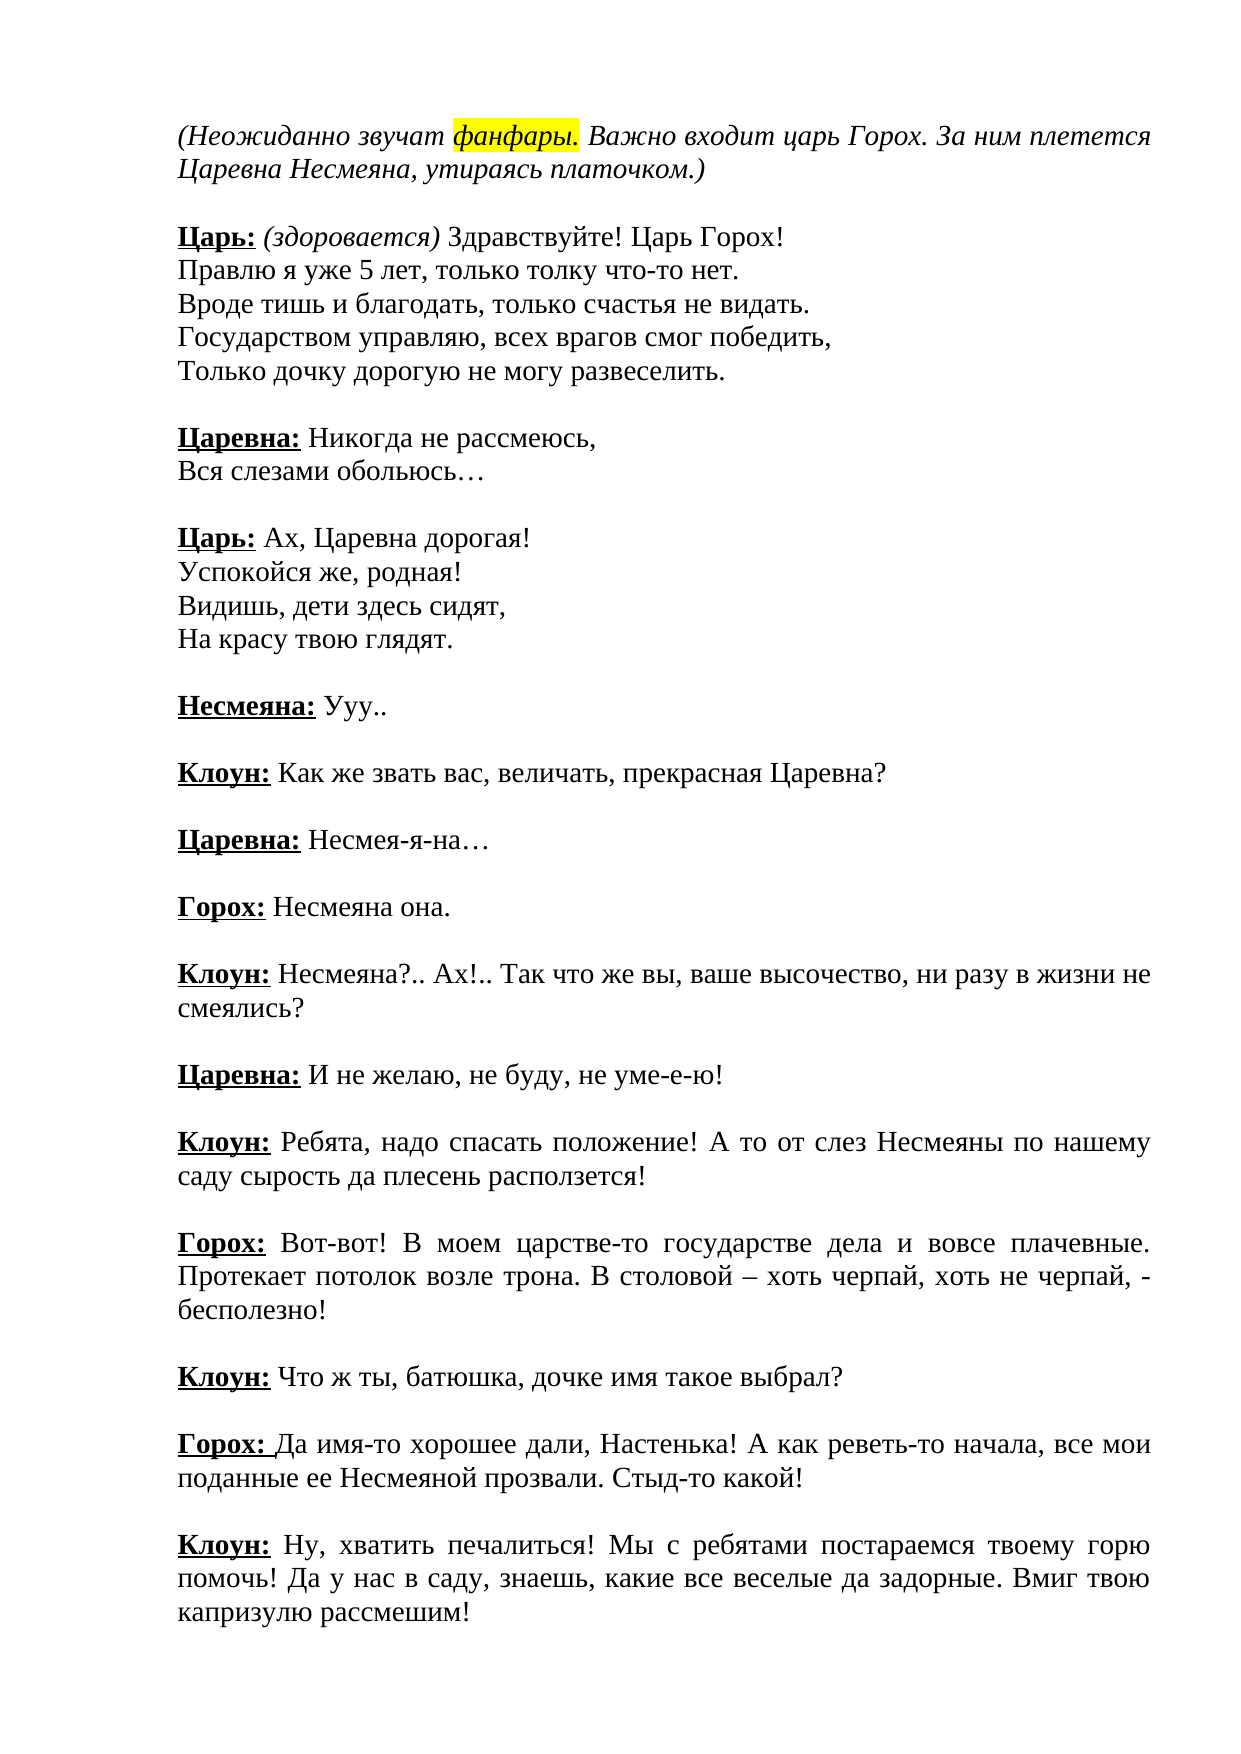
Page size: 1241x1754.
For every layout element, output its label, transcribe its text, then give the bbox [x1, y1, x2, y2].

text Горох: Да имя-то хорошее дали, Настенька! А как реветь-то начала, все мои поданные ее Несмеяной прозвали. Стыд-то какой! [177, 1426, 1152, 1493]
text (Неожиданно звучат фанфары. Важно входит царь Горох. За ним плетется Царевна Несмеяна, утираясь платочком.) [177, 118, 1152, 185]
text Клоун: Ну, хватить печалиться! Мы с ребятами постараемся твоему горю помочь! Да у нас в саду, знаешь, какие все веселые да задорные. Вмиг твою капризулю рассмешим! [177, 1527, 1152, 1627]
text Царь: Ах, Царевна дорогая! [177, 521, 1152, 554]
text Клоун: Несмеяна?.. Ах!.. Так что же вы, ваше высочество, ни разу в жизни не смеялись? [177, 957, 1152, 1024]
text Успокойся же, родная! [177, 554, 1152, 588]
text Вроде тишь и благодать, только счастья не видать. [177, 286, 1152, 319]
text Царевна: Несмея-я-на… [177, 822, 1152, 856]
text Клоун: Как же звать вас, величать, прекрасная Царевна? [177, 755, 1152, 789]
text На красу твою глядят. [177, 621, 1152, 655]
text Горох: Несмеяна она. [177, 889, 1152, 923]
text Правлю я уже 5 лет, только толку что-то нет. [177, 252, 1152, 286]
text Государством управляю, всех врагов смог победить, [177, 319, 1152, 353]
text Только дочку дорогую не могу развеселить. [177, 353, 1152, 386]
text Клоун: Что ж ты, батюшка, дочке имя такое выбрал? [177, 1359, 1152, 1393]
text Царевна: И не желаю, не буду, не уме-е-ю! [177, 1057, 1152, 1091]
text Несмеяна: Ууу.. [177, 688, 1152, 722]
text Горох: Вот-вот! В моем царстве-то государстве дела и вовсе плачевные. Протекает потолок возле трона. В столовой – хоть черпай, хоть не черпай, - бесполезно! [177, 1225, 1152, 1326]
text Вся слезами обольюсь… [177, 453, 1152, 487]
text Видишь, дети здесь сидят, [177, 588, 1152, 621]
text Царь: (здоровается) Здравствуйте! Царь Горох! [177, 219, 1152, 252]
text Клоун: Ребята, надо спасать положение! А то от слез Несмеяны по нашему саду сырость да плесень расползется! [177, 1124, 1152, 1191]
text Царевна: Никогда не рассмеюсь, [177, 420, 1152, 453]
